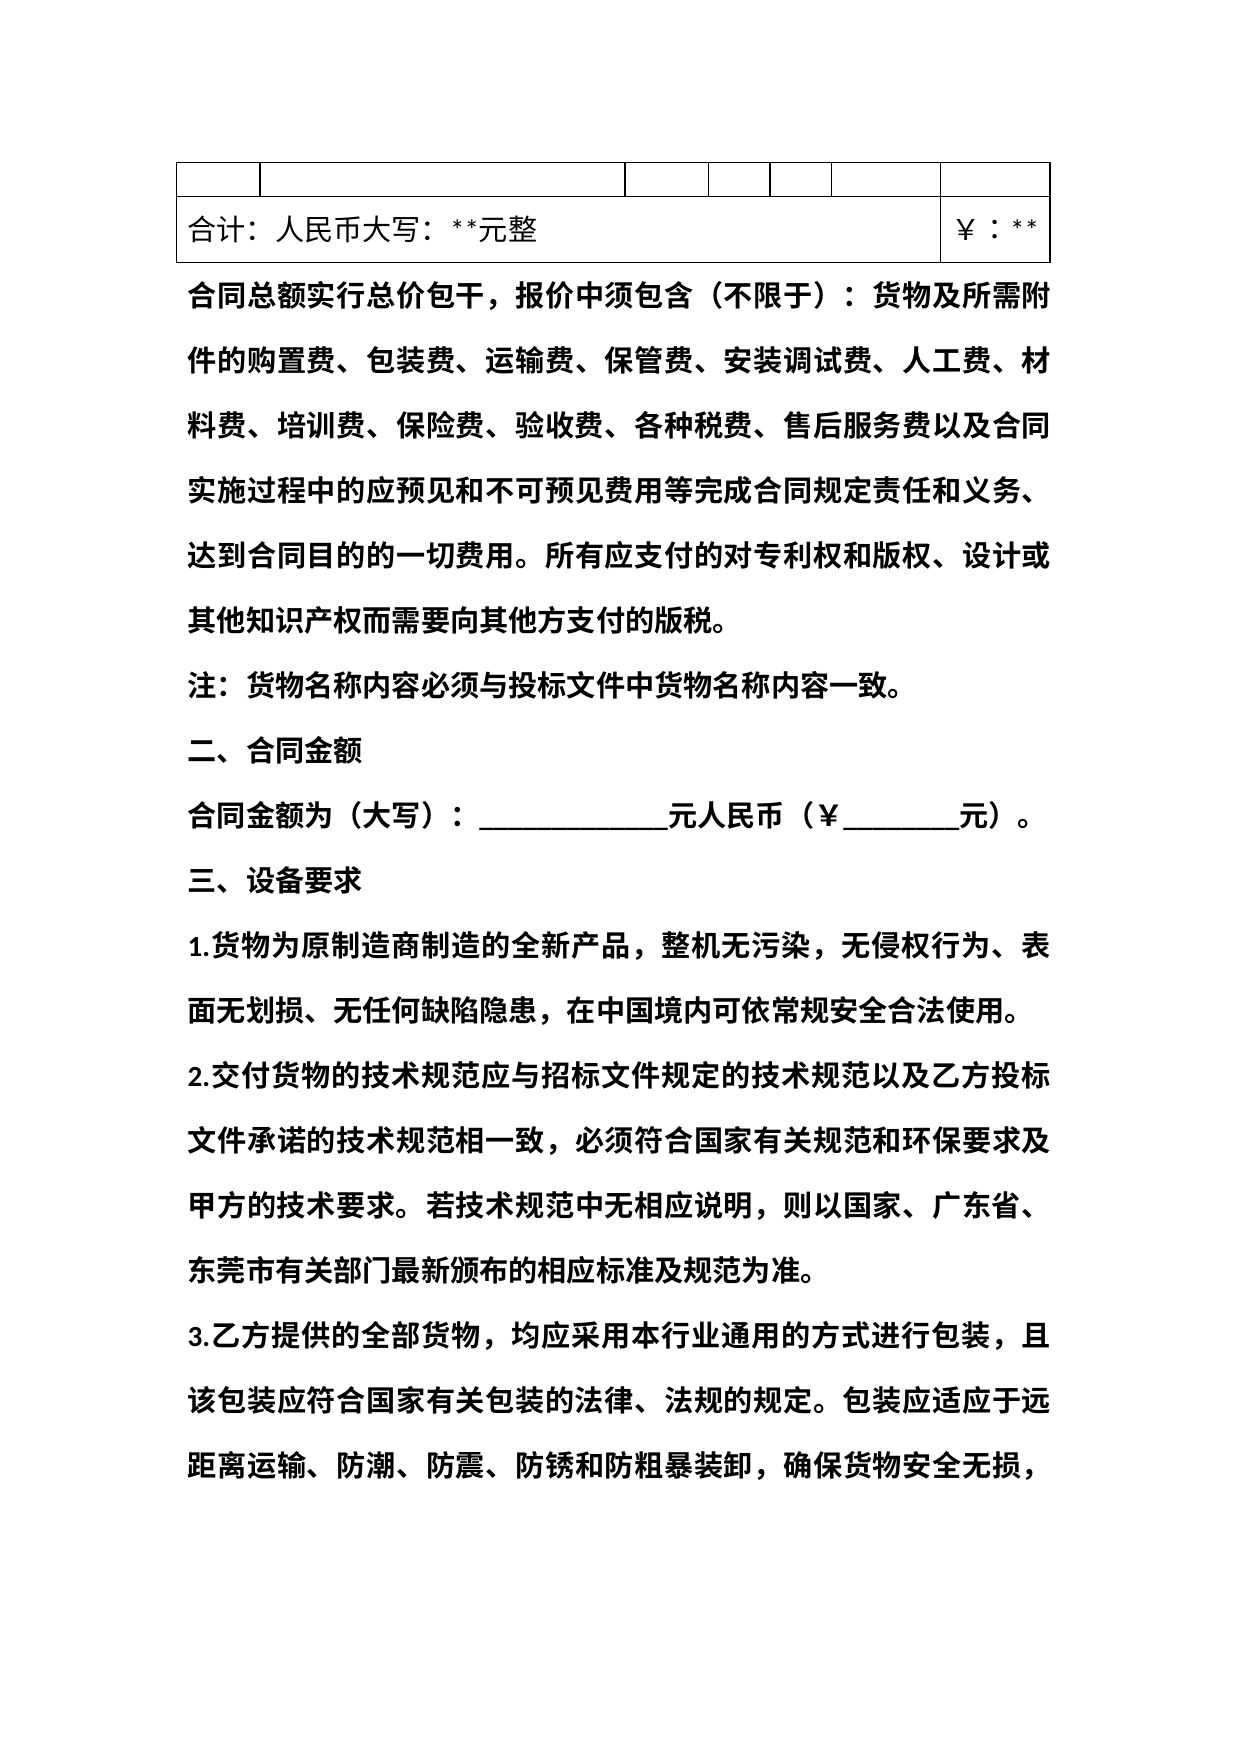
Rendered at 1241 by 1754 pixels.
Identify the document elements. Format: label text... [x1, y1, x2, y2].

text 三、设备要求 [187, 848, 1053, 913]
table_cell [709, 163, 769, 196]
text 1.货物为原制造商制造的全新产品，整机无污染，无侵权行为、表面无划损、无任何缺陷隐患，在中国境内可依常规安全合法使用。 [187, 913, 1053, 1043]
table_cell [832, 163, 940, 196]
text 注：货物名称内容必须与投标文件中货物名称内容一致。 [187, 653, 1053, 718]
table_cell [261, 163, 624, 196]
text 2.交付货物的技术规范应与招标文件规定的技术规范以及乙方投标文件承诺的技术规范相一致，必须符合国家有关规范和环保要求及甲方的技术要求。若技术规范中无相应说明，则以国家、广东省、东莞市有关部门最新颁布的相应标准及规范为准。 [187, 1043, 1053, 1303]
table_cell [771, 163, 831, 196]
table_cell ￥：** [941, 197, 1049, 262]
text 合同总额实行总价包干，报价中须包含（不限于）：货物及所需附件的购置费、包装费、运输费、保管费、安装调试费、人工费、材料费、培训费、保险费、验收费、各种税费、售后服务费以及合同实施过程中的应预见和不可预见费用等完成合同规定责任和义务、达到合同目的的一切费用。所有应支付的对专利权和版权、设计或其他知识产权而需要向其他方支付的版税。 [187, 263, 1053, 653]
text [187, 1303, 1053, 1498]
table_cell [626, 163, 708, 196]
table_cell [941, 163, 1049, 196]
text 二、合同金额 [187, 718, 1053, 783]
text 合同金额为（大写）：_____________元人民币（￥________元）。 [187, 783, 1053, 848]
table_cell 合计：人民币大写：**元整 [177, 197, 940, 262]
table_cell [177, 163, 259, 196]
